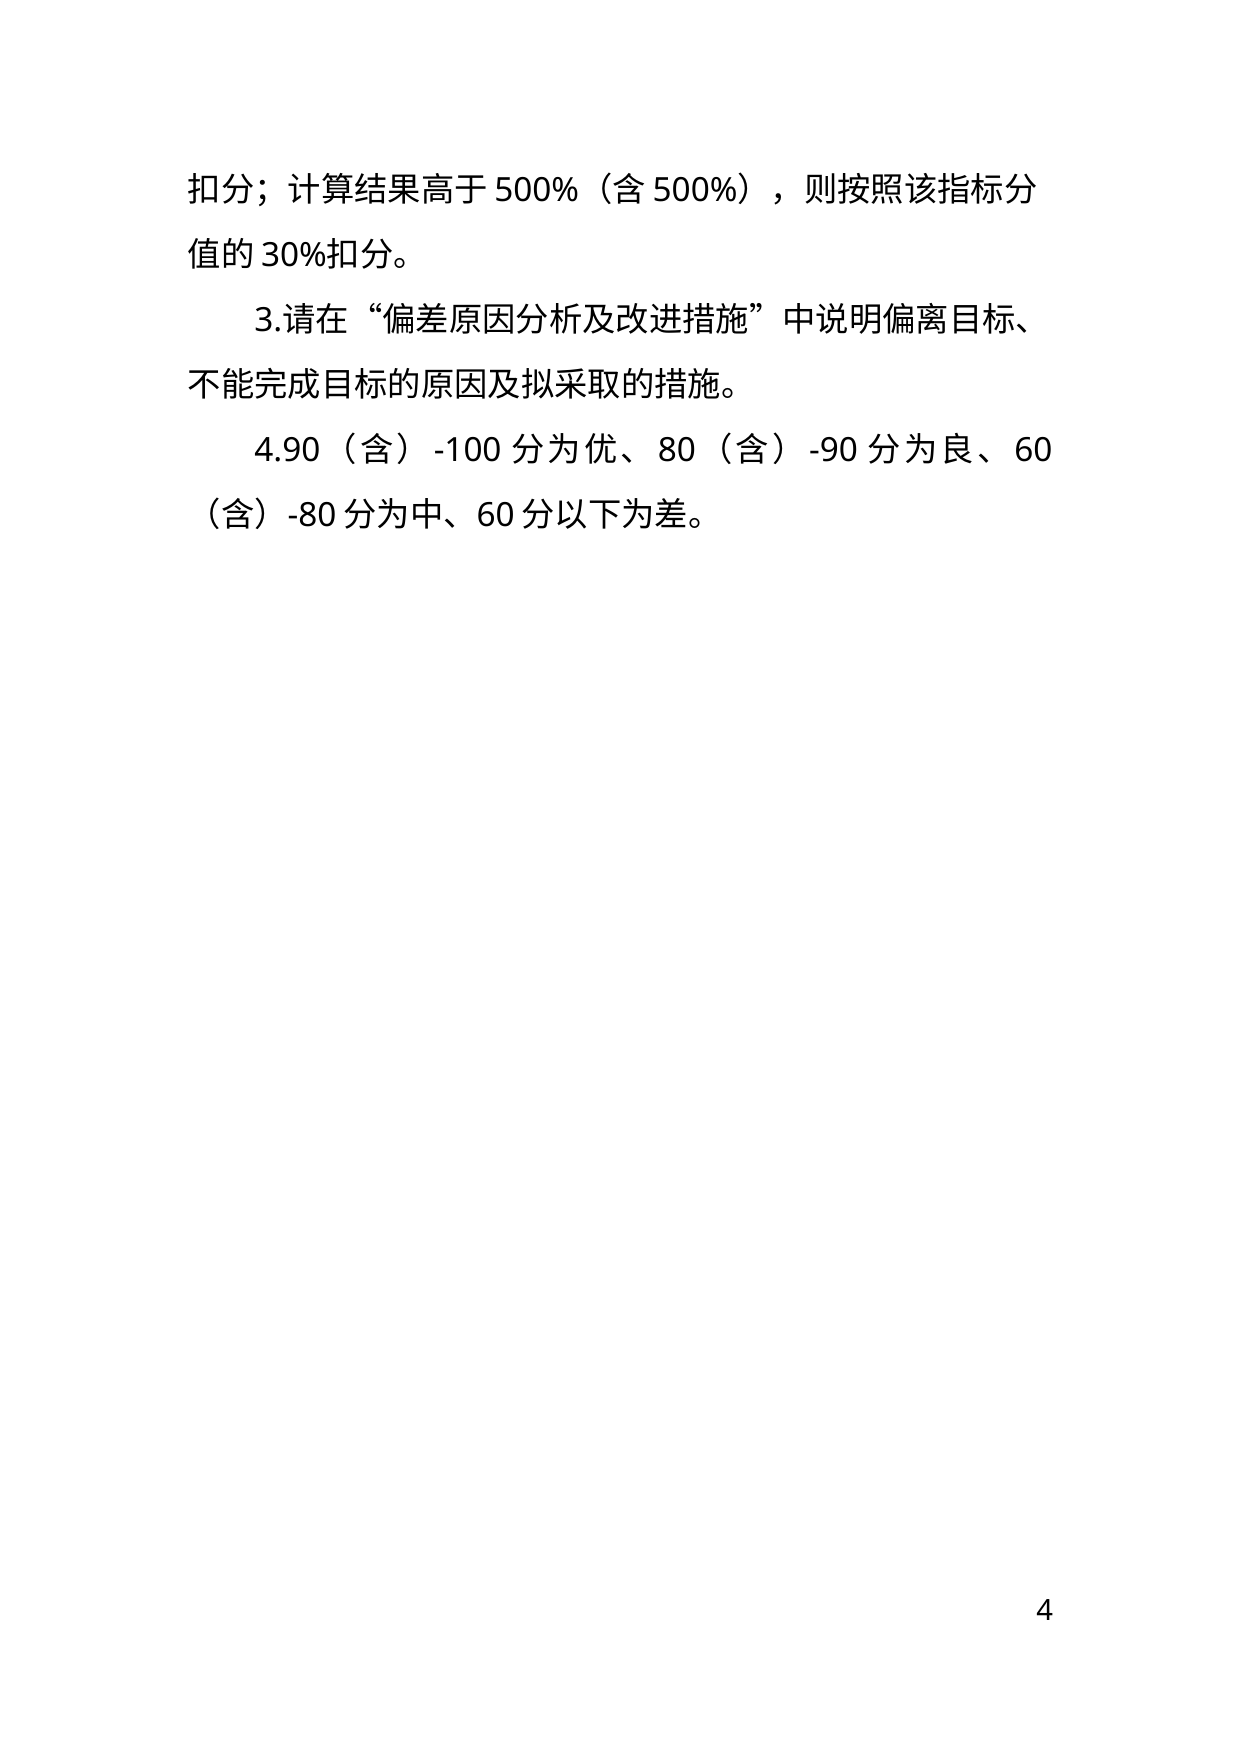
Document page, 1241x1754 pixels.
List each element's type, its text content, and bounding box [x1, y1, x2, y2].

text 3.请在“偏差原因分析及改进措施”中说明偏离目标、不能完成目标的原因及拟采取的措施。 [187, 285, 1053, 415]
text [187, 155, 1053, 285]
text 4.90（含）-100分为优、80（含）-90分为良、60（含）-80分为中、60分以下为差。 [187, 415, 1053, 545]
